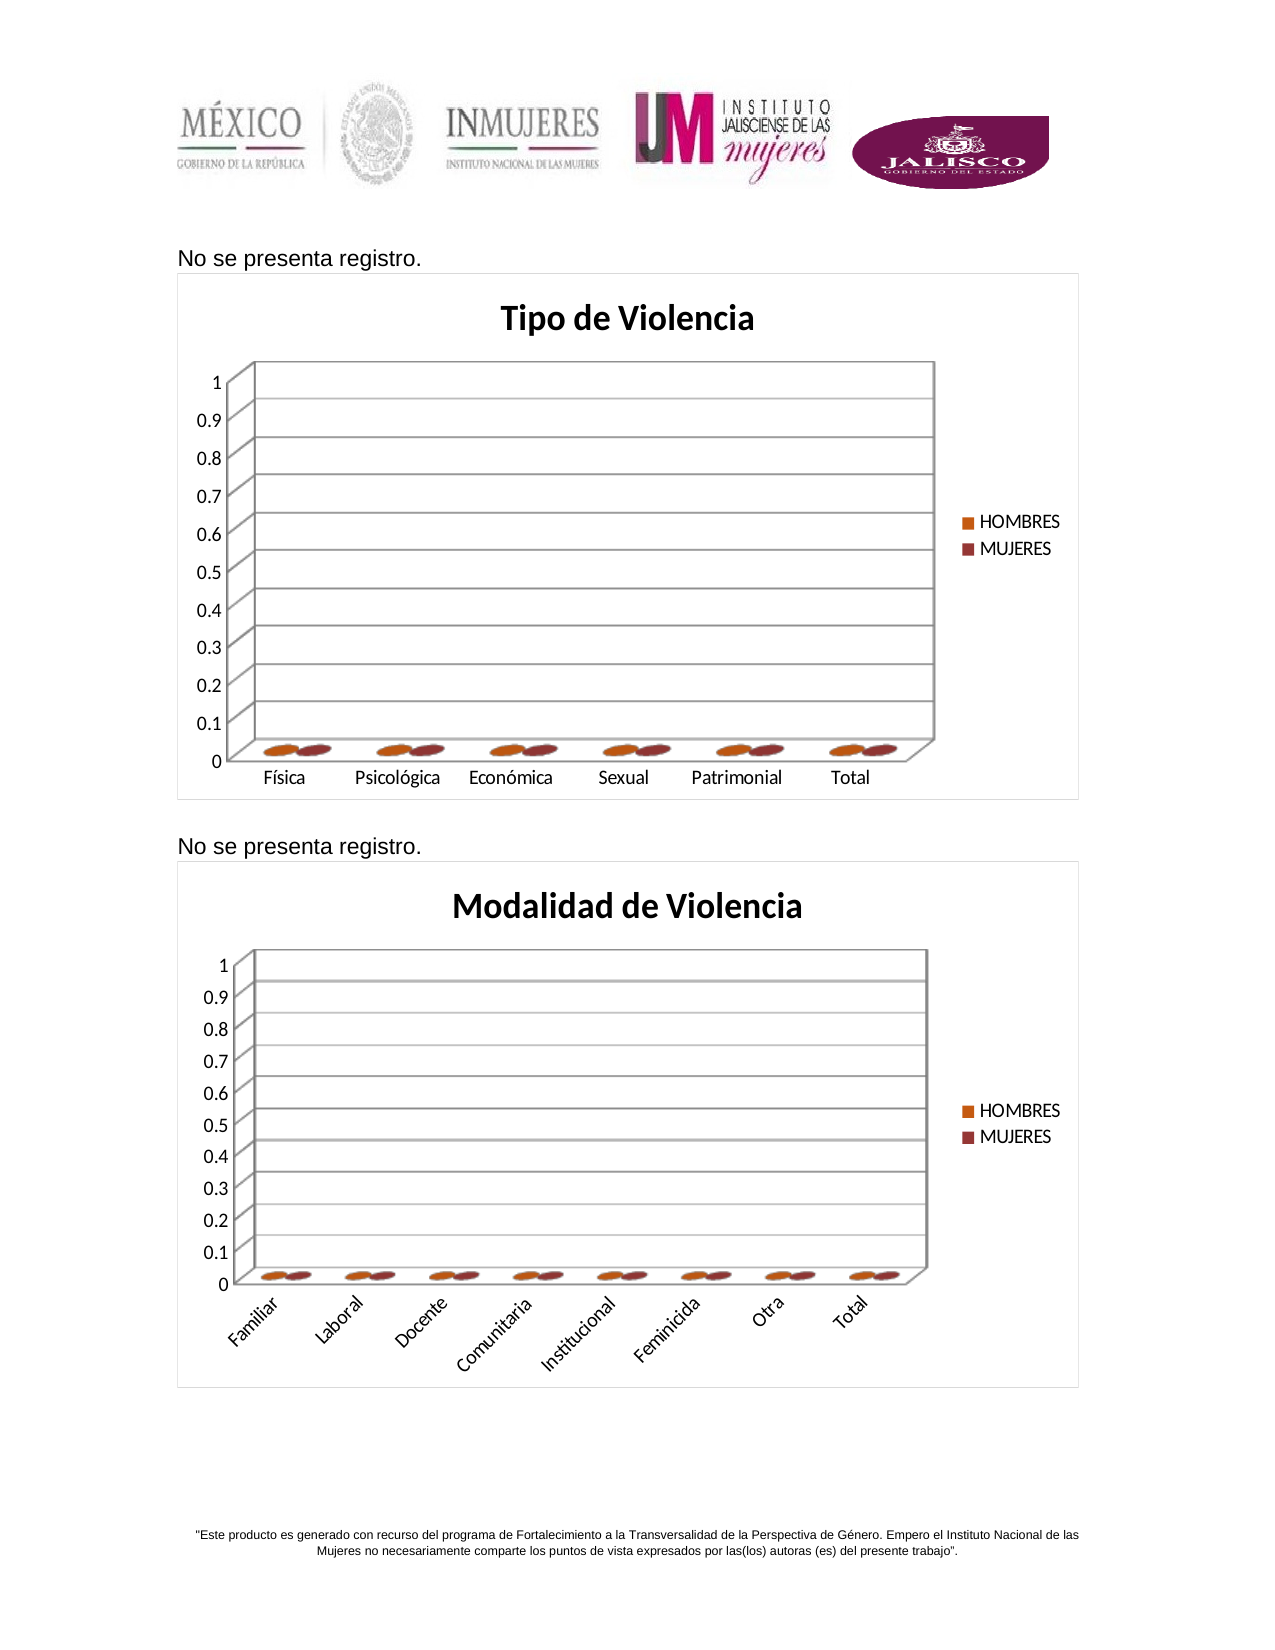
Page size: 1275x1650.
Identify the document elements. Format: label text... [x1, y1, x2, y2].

text No se presenta registro. [177, 245, 1098, 271]
picture [177, 73, 1049, 189]
text No se presenta registro. [177, 833, 1098, 859]
